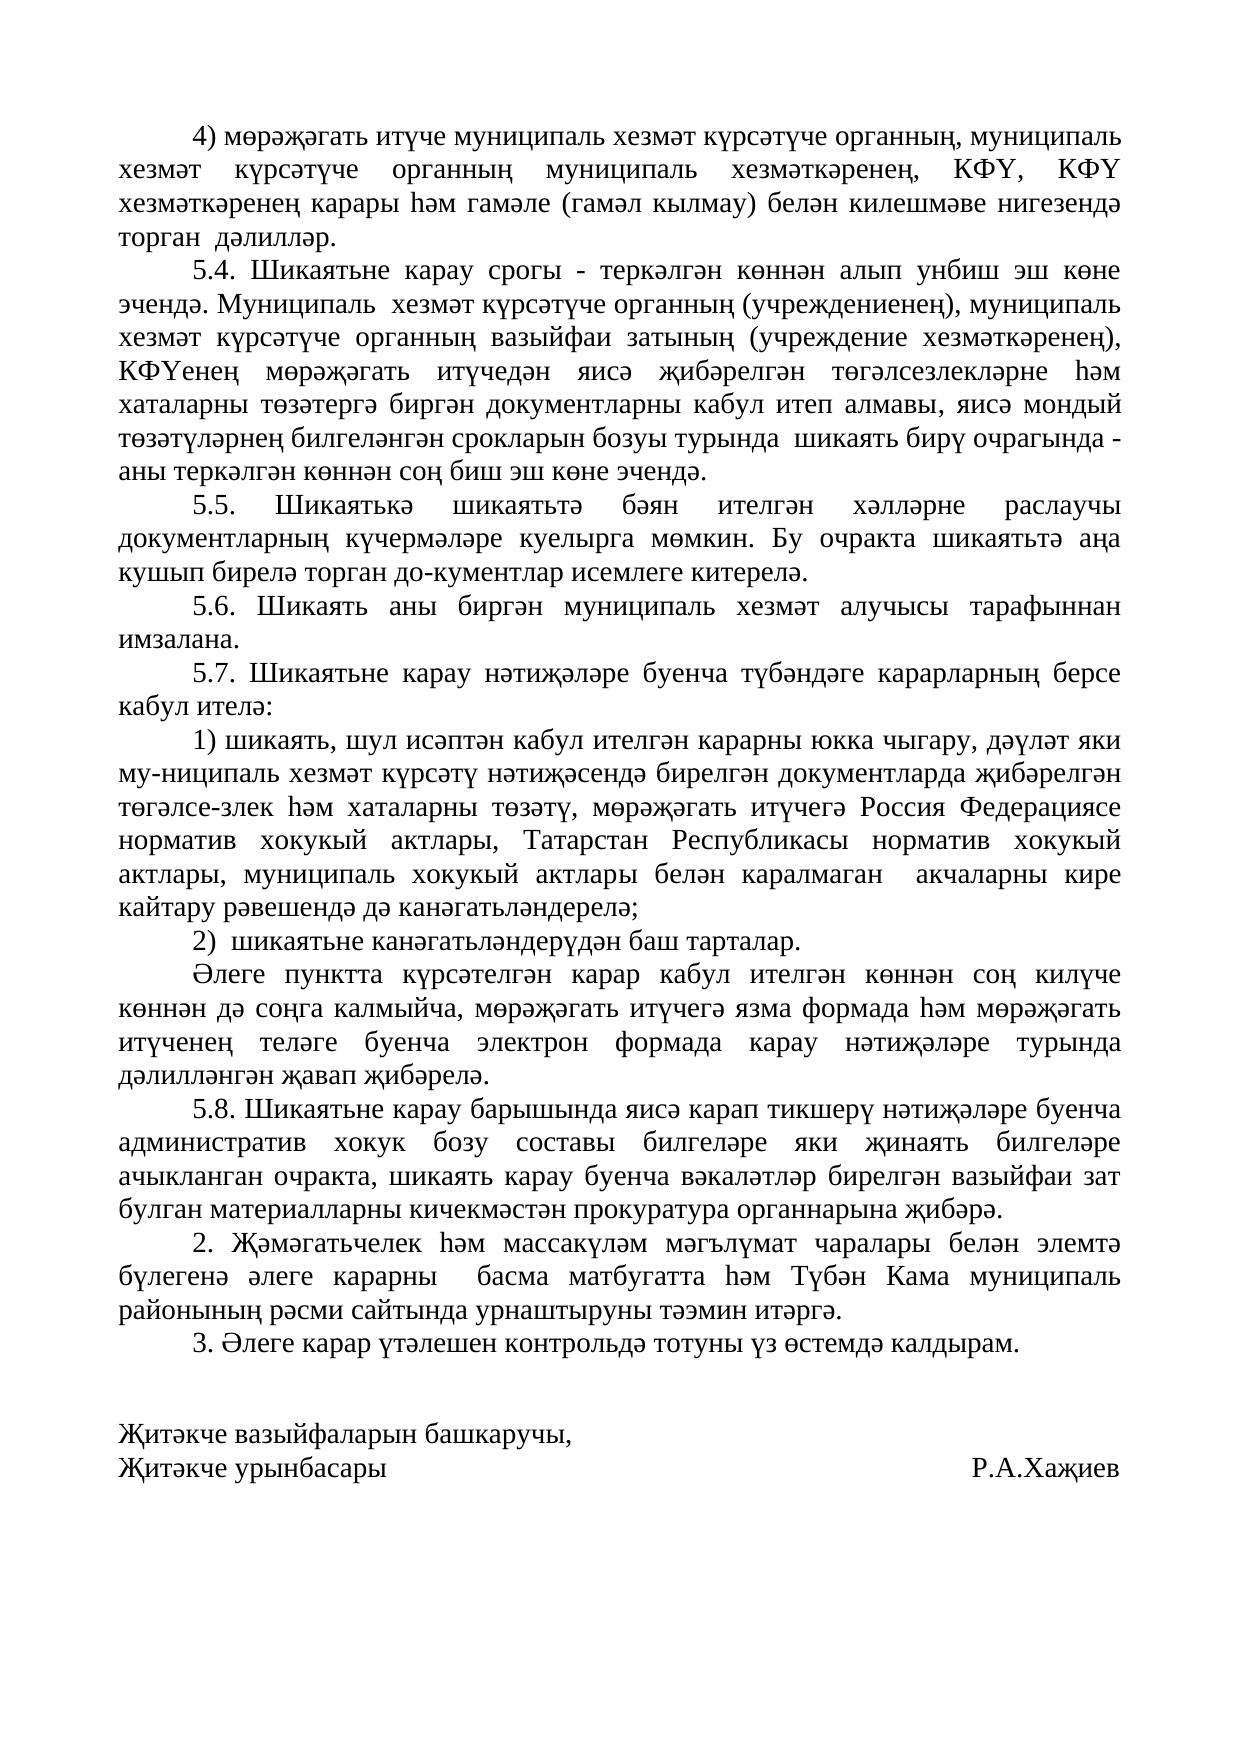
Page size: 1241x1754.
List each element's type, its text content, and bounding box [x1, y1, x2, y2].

text 4) мөрәҗәгать итүче муниципаль хезмәт күрсәтүче органның, муниципаль хезмәт күрсәтүче органның муниципаль хезмәткәренең, КФҮ, КФҮ хезмәткәренең карары һәм гамәле (гамәл кылмау) белән килешмәве нигезендә торган дәлилләр. [118, 118, 1122, 252]
text 5.4. Шикаятьне карау срогы - теркәлгән көннән алып унбиш эш көне эчендә. Муниципаль хезмәт күрсәтүче органның (учреждениенең), муниципаль хезмәт күрсәтүче органның вазыйфаи затының (учреждение хезмәткәренең), КФҮенең мөрәҗәгать итүчедән яисә җибәрелгән төгәлсезлекләрне һәм хаталарны төзәтергә биргән документларны кабул итеп алмавы, яисә мондый төзәтүләрнең билгеләнгән срокларын бозуы турында шикаять бирү очрагында - аны теркәлгән көннән соң биш эш көне эчендә. [118, 252, 1122, 487]
text 5.7. Шикаятьне карау нәтиҗәләре буенча түбәндәге карарларның берсе кабул ителә: [118, 655, 1122, 722]
text Әлеге пунктта күрсәтелгән карар кабул ителгән көннән соң килүче көннән дә соңга калмыйча, мөрәҗәгать итүчегә язма формада һәм мөрәҗәгать итүченең теләге буенча электрон формада карау нәтиҗәләре турында дәлилләнгән җавап җибәрелә. [118, 957, 1122, 1091]
text 2. Җәмәгатьчелек һәм массакүләм мәгълүмат чаралары белән элемтә бүлегенә әлеге карарны басма матбугатта һәм Түбән Кама муниципаль районының рәсми сайтында урнаштыруны тәэмин итәргә. [118, 1225, 1122, 1326]
text 3. Әлеге карар үтәлешен контрольдә тотуны үз өстемдә калдырам. [118, 1326, 1122, 1359]
text 5.8. Шикаятьне карау барышында яисә карап тикшерү нәтиҗәләре буенча административ хокук бозу составы билгеләре яки җинаять билгеләре ачыкланган очракта, шикаять карау буенча вәкаләтләр бирелгән вазыйфаи зат булган материалларны кичекмәстән прокуратура органнарына җибәрә. [118, 1091, 1122, 1225]
text 1) шикаять, шул исәптән кабул ителгән карарны юкка чыгару, дәүләт яки му-ниципаль хезмәт күрсәтү нәтиҗәсендә бирелгән документларда җибәрелгән төгәлсе-злек һәм хаталарны төзәтү, мөрәҗәгать итүчегә Россия Федерациясе норматив хокукый актлары, Татарстан Республикасы норматив хокукый актлары, муниципаль хокукый актлары белән каралмаган акчаларны кире кайтару рәвешендә дә канәгатьләндерелә; [118, 722, 1122, 923]
text 5.5. Шикаятькә шикаятьтә бәян ителгән хәлләрне раслаучы документларның күчермәләре куелырга мөмкин. Бу очракта шикаятьтә аңа кушып бирелә торган до-кументлар исемлеге китерелә. [118, 487, 1122, 588]
text Җитәкче урынбасары Р.А.Хаҗиев [118, 1450, 1122, 1483]
text 5.6. Шикаять аны биргән муниципаль хезмәт алучысы тарафыннан имзалана. [118, 588, 1122, 655]
text 2) шикаятьне канәгатьләндерүдән баш тарталар. [118, 923, 1122, 957]
text Җитәкче вазыйфаларын башкаручы, [118, 1416, 1122, 1450]
